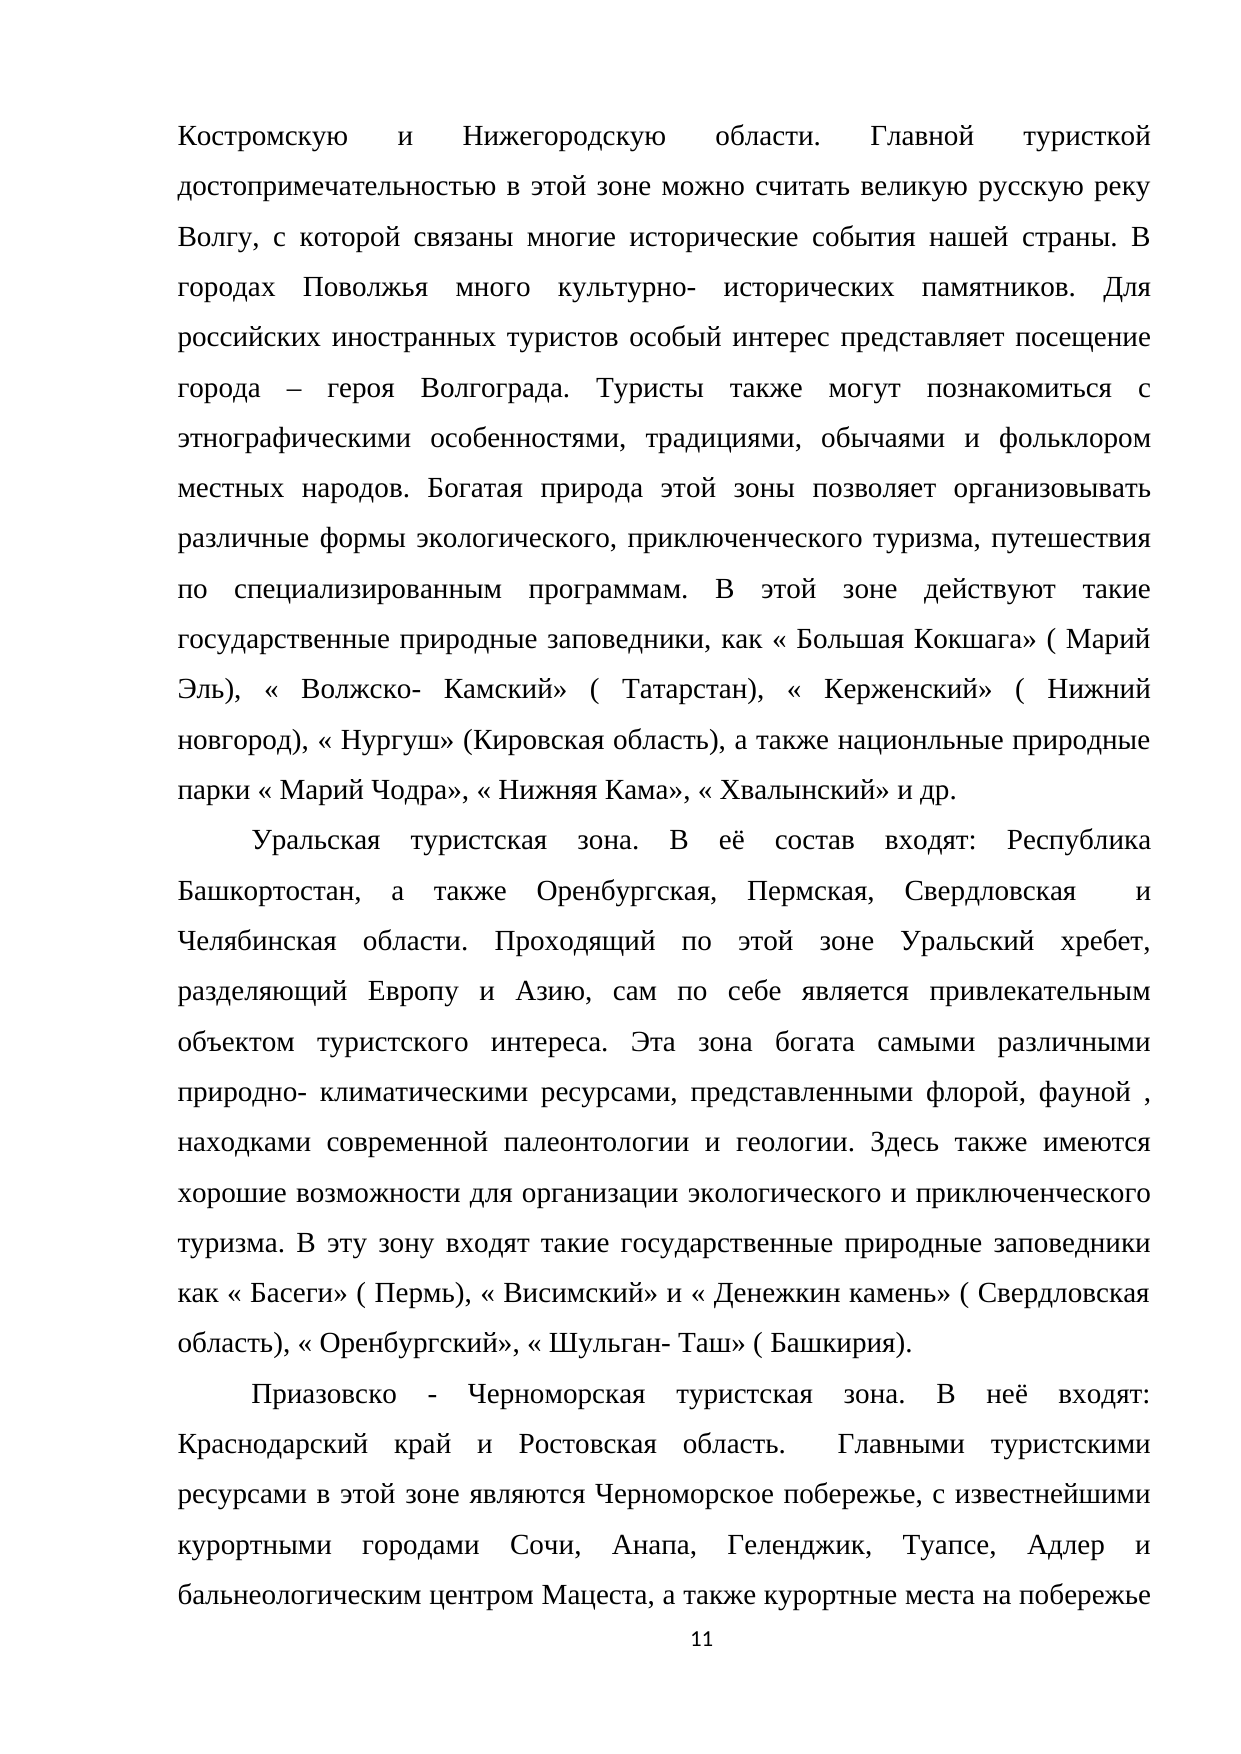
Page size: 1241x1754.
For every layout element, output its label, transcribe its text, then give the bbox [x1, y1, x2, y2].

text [177, 1376, 1152, 1611]
text Уральская туристская зона. В её состав входят: Республика Башкортостан, а также Оренбургская, Пермская, Свердловская и Челябинская области. Проходящий по этой зоне Уральский хребет, разделяющий Европу и Азию, сам по себе является привлекательным объектом туристского интереса. Эта зона богата самыми различными природно- климатическими ресурсами, представленными флорой, фауной , находками современной палеонтологии и геологии. Здесь также имеются хорошие возможности для организации экологического и приключенческого туризма. В эту зону входят такие государственные природные заповедники как « Басеги» ( Пермь), « Висимский» и « Денежкин камень» ( Свердловская область), « Оренбургский», « Шульган- Таш» ( Башкирия). [177, 822, 1152, 1359]
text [177, 118, 1152, 806]
